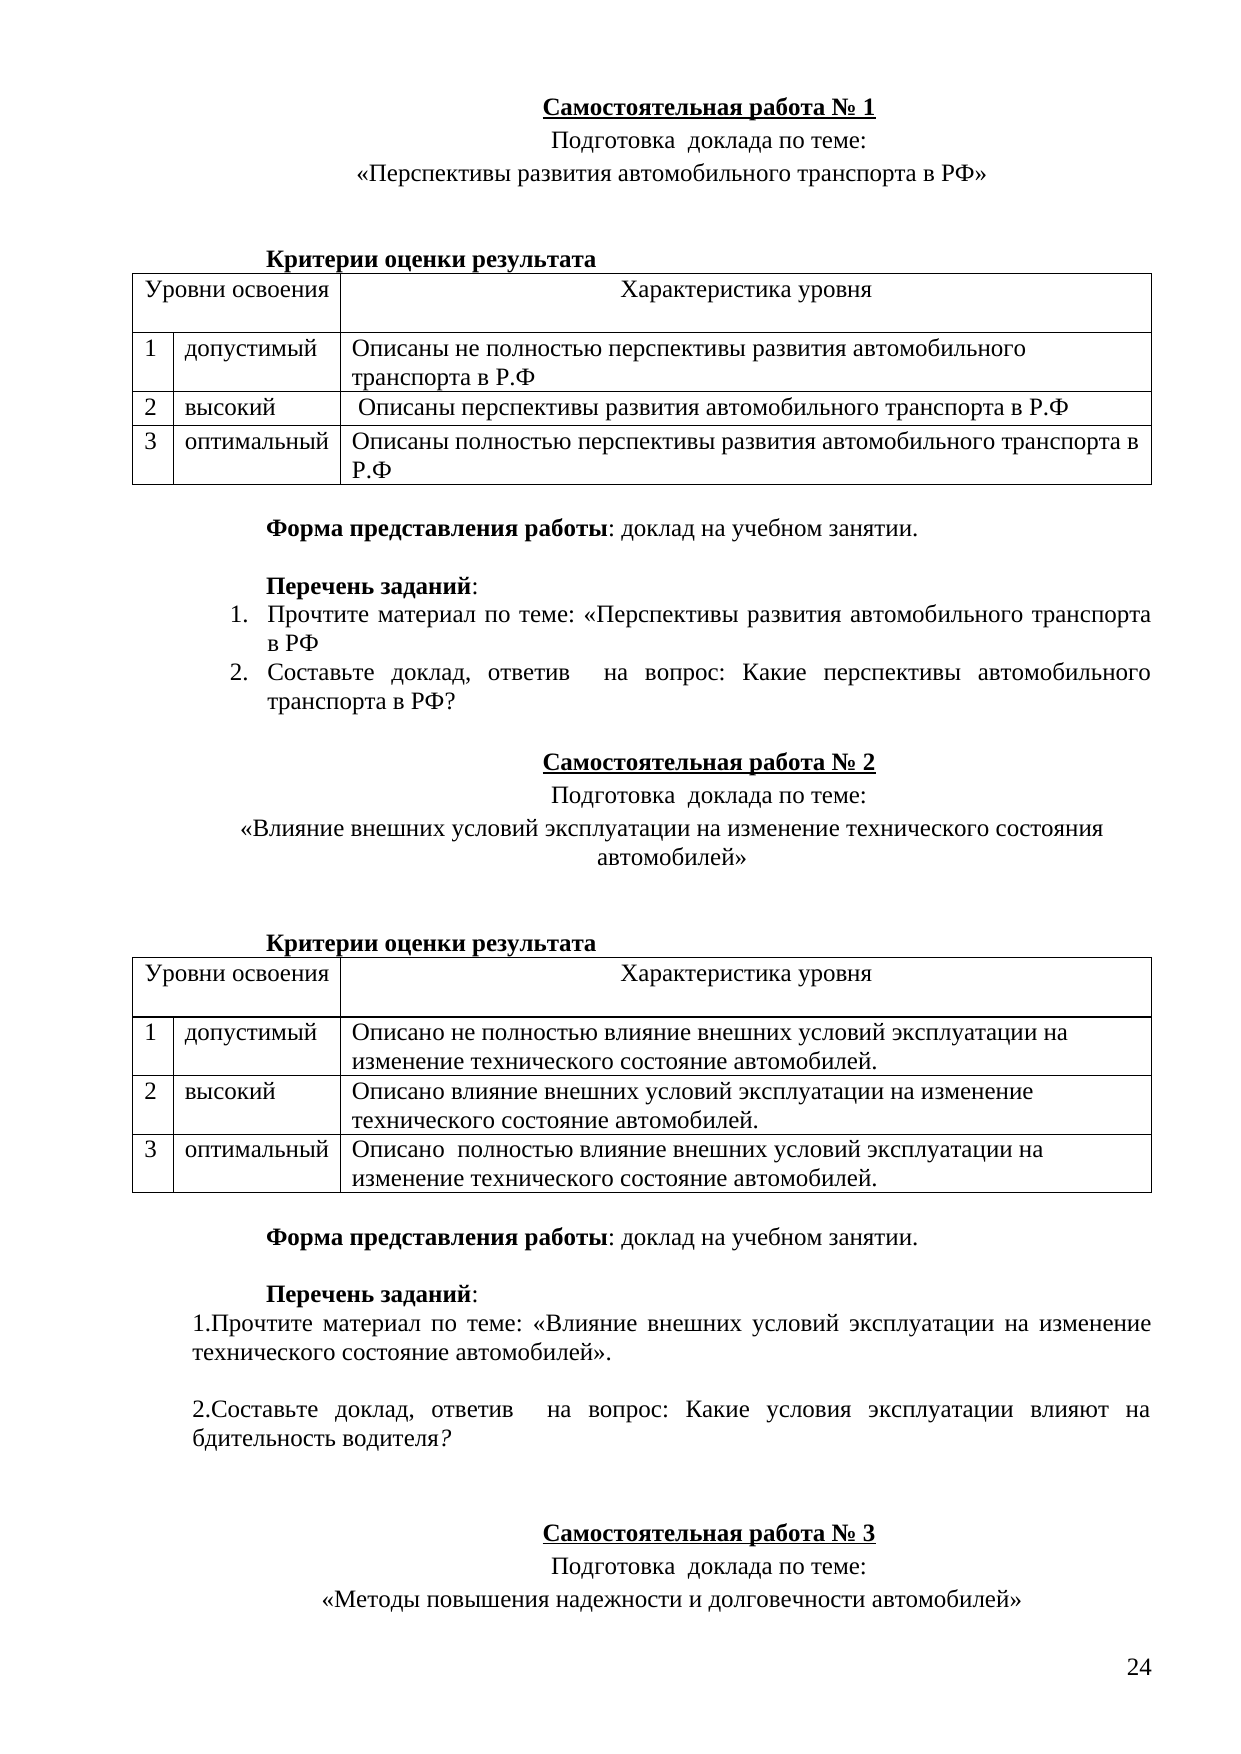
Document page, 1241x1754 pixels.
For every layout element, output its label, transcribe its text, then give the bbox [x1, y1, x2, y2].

text Перечень заданий: [192, 571, 1152, 599]
text «Влияние внешних условий эксплуатации на изменение технического состояния автомобилей» [192, 813, 1152, 871]
text Самостоятельная работа № 1 [266, 92, 1152, 121]
text Подготовка доклада по теме: [192, 125, 1152, 154]
table_cell 1 [133, 1018, 173, 1075]
table_cell оптимальный [174, 1135, 340, 1192]
text Критерии оценки результата [192, 244, 1152, 273]
text Самостоятельная работа № 2 [192, 747, 1152, 776]
table_cell Описаны не полностью перспективы развития автомобильного транспорта в Р.Ф [341, 333, 1151, 391]
table_header Характеристика уровня [341, 274, 1151, 332]
list Составьте доклад, ответив на вопрос: Какие перспективы автомобильного транспорта в РФ? [229, 657, 1152, 714]
text Подготовка доклада по теме: [192, 781, 1152, 809]
table_cell 2 [133, 1076, 173, 1133]
table_cell Описаны полностью перспективы развития автомобильного транспорта в Р.Ф [341, 426, 1151, 483]
table_cell оптимальный [174, 426, 340, 483]
table_cell допустимый [174, 1018, 340, 1075]
table_cell Описано влияние внешних условий эксплуатации на изменение технического состояние автомобилей. [341, 1076, 1151, 1133]
list 2.Составьте доклад, ответив на вопрос: Какие условия эксплуатации влияют на бдительность водителя? [192, 1394, 1152, 1452]
table_cell 3 [133, 426, 173, 483]
table_header Уровни освоения [133, 958, 340, 1016]
text «Методы повышения надежности и долговечности автомобилей» [192, 1584, 1152, 1613]
table_cell Описаны перспективы развития автомобильного транспорта в Р.Ф [341, 392, 1151, 425]
table_header Уровни освоения [133, 274, 340, 332]
text Самостоятельная работа № 3 [192, 1518, 1152, 1547]
text Критерии оценки результата [192, 928, 1152, 957]
table_cell высокий [174, 392, 340, 425]
table_header Характеристика уровня [341, 958, 1151, 1016]
text Форма представления работы: доклад на учебном занятии. [192, 1222, 1152, 1251]
table_cell 3 [133, 1135, 173, 1192]
text Подготовка доклада по теме: [192, 1551, 1152, 1579]
table_cell Описано полностью влияние внешних условий эксплуатации на изменение технического состояние автомобилей. [341, 1135, 1151, 1192]
text Форма представления работы: доклад на учебном занятии. [192, 513, 1152, 542]
list Прочтите материал по теме: «Перспективы развития автомобильного транспорта в РФ [229, 599, 1152, 657]
table_cell допустимый [174, 333, 340, 391]
table_cell 1 [133, 333, 173, 391]
table_cell высокий [174, 1076, 340, 1133]
text Перечень заданий: [192, 1279, 1152, 1308]
text 1.Прочтите материал по теме: «Влияние внешних условий эксплуатации на изменение технического состояние автомобилей». [192, 1308, 1152, 1366]
table_cell 2 [133, 392, 173, 425]
text «Перспективы развития автомобильного транспорта в РФ» [192, 158, 1152, 187]
table_cell Описано не полностью влияние внешних условий эксплуатации на изменение технического состояние автомобилей. [341, 1018, 1151, 1075]
